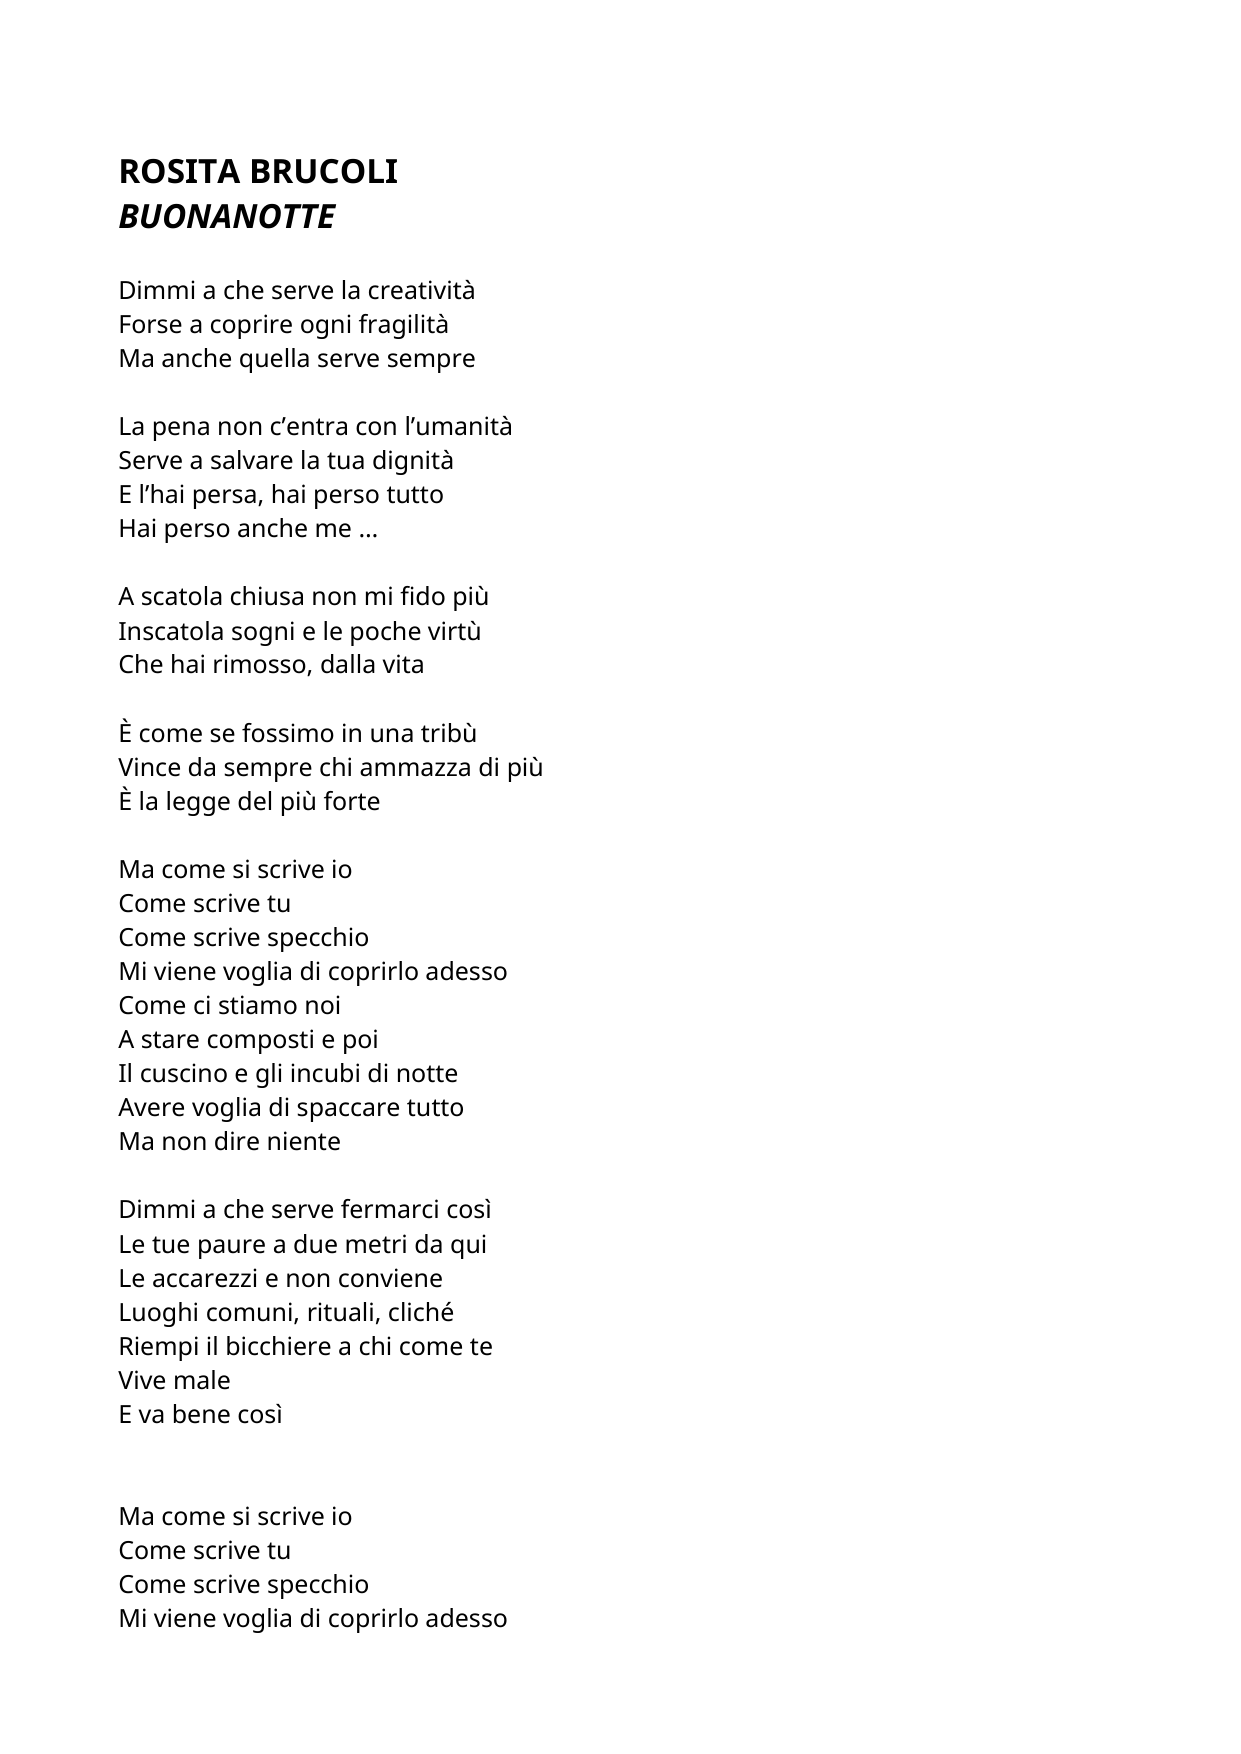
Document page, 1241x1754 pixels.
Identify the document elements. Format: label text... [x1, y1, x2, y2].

text Forse a coprire ogni fragilità [118, 307, 1122, 341]
text Vive male [118, 1362, 1122, 1397]
text Dimmi a che serve fermarci così [118, 1192, 1122, 1226]
text Come ci stiamo noi [118, 988, 1122, 1022]
text Come scrive tu [118, 886, 1122, 920]
text ROSITA BRUCOLI BUONANOTTE [118, 148, 1122, 238]
text Dimmi a che serve la creatività [118, 272, 1122, 307]
text La pena non c’entra con l’umanità [118, 409, 1122, 443]
text È come se fossimo in una tribù [118, 715, 1122, 749]
text Luoghi comuni, rituali, cliché [118, 1294, 1122, 1328]
text Inscatola sogni e le poche virtù [118, 613, 1122, 647]
text E va bene così [118, 1397, 1122, 1431]
text Serve a salvare la tua dignità [118, 443, 1122, 477]
text A scatola chiusa non mi fido più [118, 579, 1122, 613]
text Come scrive specchio [118, 1567, 1122, 1601]
text Mi viene voglia di coprirlo adesso [118, 1601, 1122, 1635]
text A stare composti e poi [118, 1022, 1122, 1056]
text Vince da sempre chi ammazza di più [118, 749, 1122, 783]
text Le tue paure a due metri da qui [118, 1226, 1122, 1260]
text Hai perso anche me … [118, 511, 1122, 545]
text Ma come si scrive io [118, 1499, 1122, 1533]
text Mi viene voglia di coprirlo adesso [118, 954, 1122, 988]
text Ma anche quella serve sempre [118, 341, 1122, 375]
text E l’hai persa, hai perso tutto [118, 477, 1122, 511]
text Come scrive tu [118, 1533, 1122, 1567]
text Come scrive specchio [118, 920, 1122, 954]
text Ma come si scrive io [118, 852, 1122, 886]
text Avere voglia di spaccare tutto [118, 1090, 1122, 1124]
text È la legge del più forte [118, 783, 1122, 817]
text Il cuscino e gli incubi di notte [118, 1056, 1122, 1090]
text Che hai rimosso, dalla vita [118, 647, 1122, 681]
text Riempi il bicchiere a chi come te [118, 1328, 1122, 1362]
text Ma non dire niente [118, 1124, 1122, 1158]
text Le accarezzi e non conviene [118, 1260, 1122, 1294]
